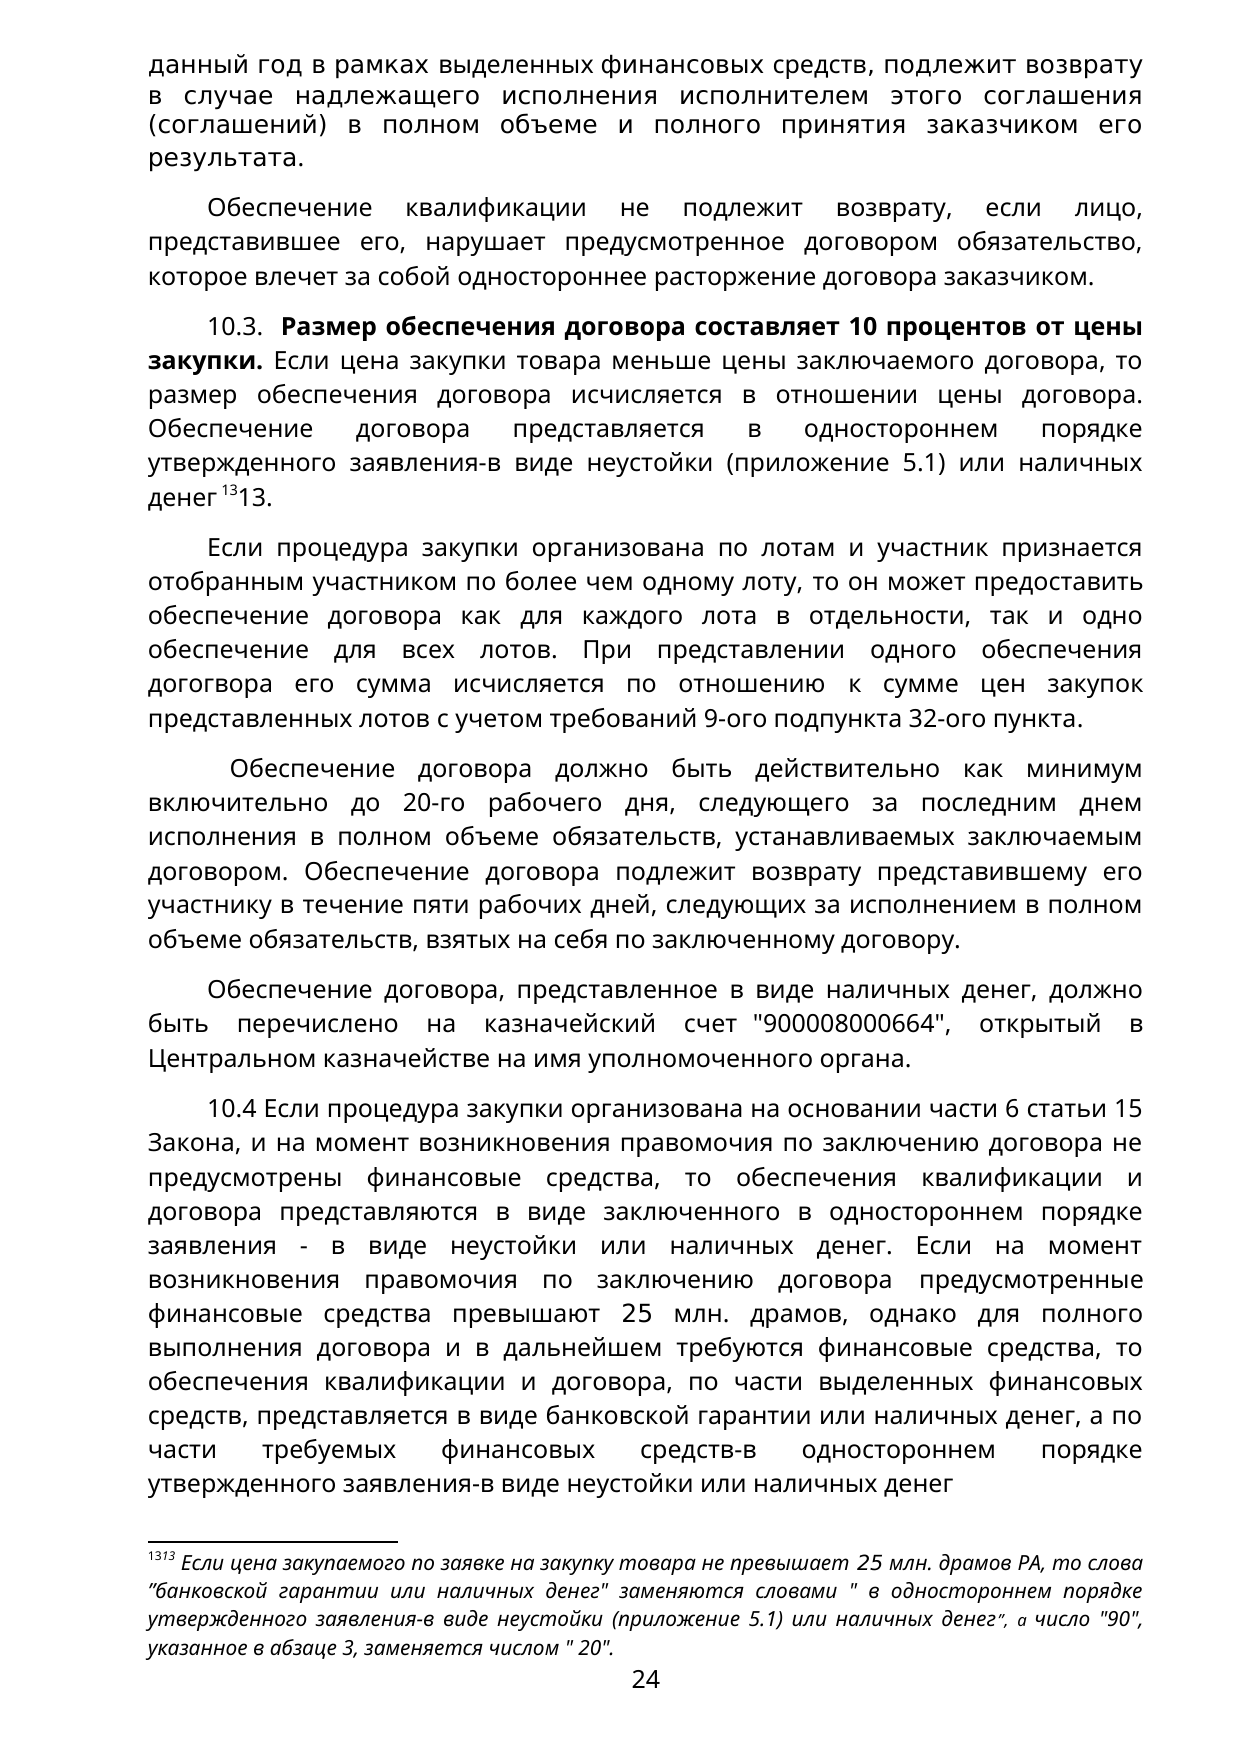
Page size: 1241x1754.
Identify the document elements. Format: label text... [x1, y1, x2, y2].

text 10.4 Если процедура закупки организована на основании части 6 статьи 15 Закона, и на момент возникновения правомочия по заключению договора не предусмотрены финансовые средства, то обеспечения квалификации и договора представляются в виде заключенного в одностороннем порядке заявления - в виде неустойки или наличных денег. Если на момент возникновения правомочия по заключению договора предусмотренные финансовые средства превышают 25 млн. драмов, однако для полного выполнения договора и в дальнейшем требуются финансовые средства, то обеспечения квалификации и договора, по части выделенных финансовых средств, представляется в виде банковской гарантии или наличных денег, а по части требуемых финансовых средств-в одностороннем порядке утвержденного заявления-в виде неустойки или наличных денег [148, 1091, 1144, 1500]
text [148, 47, 1144, 173]
text Обеспечение квалификации не подлежит возврату, если лицо, представившее его, нарушает предусмотренное договором обязательство, которое влечет за собой одностороннее расторжение договора заказчиком. [148, 190, 1144, 292]
text Если процедура закупки организована по лотам и участник признается отобранным участником по более чем одному лоту, то он может предоставить обеспечение договора как для каждого лота в отдельности, так и одно обеспечение для всех лотов. При представлении одного обеспечения догогвора его сумма исчисляется по отношению к сумме цен закупок представленных лотов с учетом требований 9-ого подпункта 32-ого пункта. [148, 530, 1144, 734]
text 10.3. Размер обеспечения договора составляет 10 процентов от цены закупки. Если цена закупки товара меньше цены заключаемого договора, то размер обеспечения договора исчисляется в отношении цены договора. Обеспечение договора представляется в одностороннем порядке утвержденного заявления-в виде неустойки (приложение 5.1) или наличных денег 13. [148, 309, 1144, 513]
text Обеспечение договора должно быть действительно как минимум включительно до 20-го рабочего дня, следующего за последним днем исполнения в полном объеме обязательств, устанавливаемых заключаемым договором. Обеспечение договора подлежит возврату представившему его участнику в течение пяти рабочих дней, следующих за исполнением в полном объеме обязательств, взятых на себя по заключенному договору. [148, 751, 1144, 955]
text Обеспечение договора, представленное в виде наличных денег, должно быть перечислено на казначейский счет "900008000664", открытый в Центральном казначействе на имя уполномоченного органа. [148, 972, 1144, 1074]
